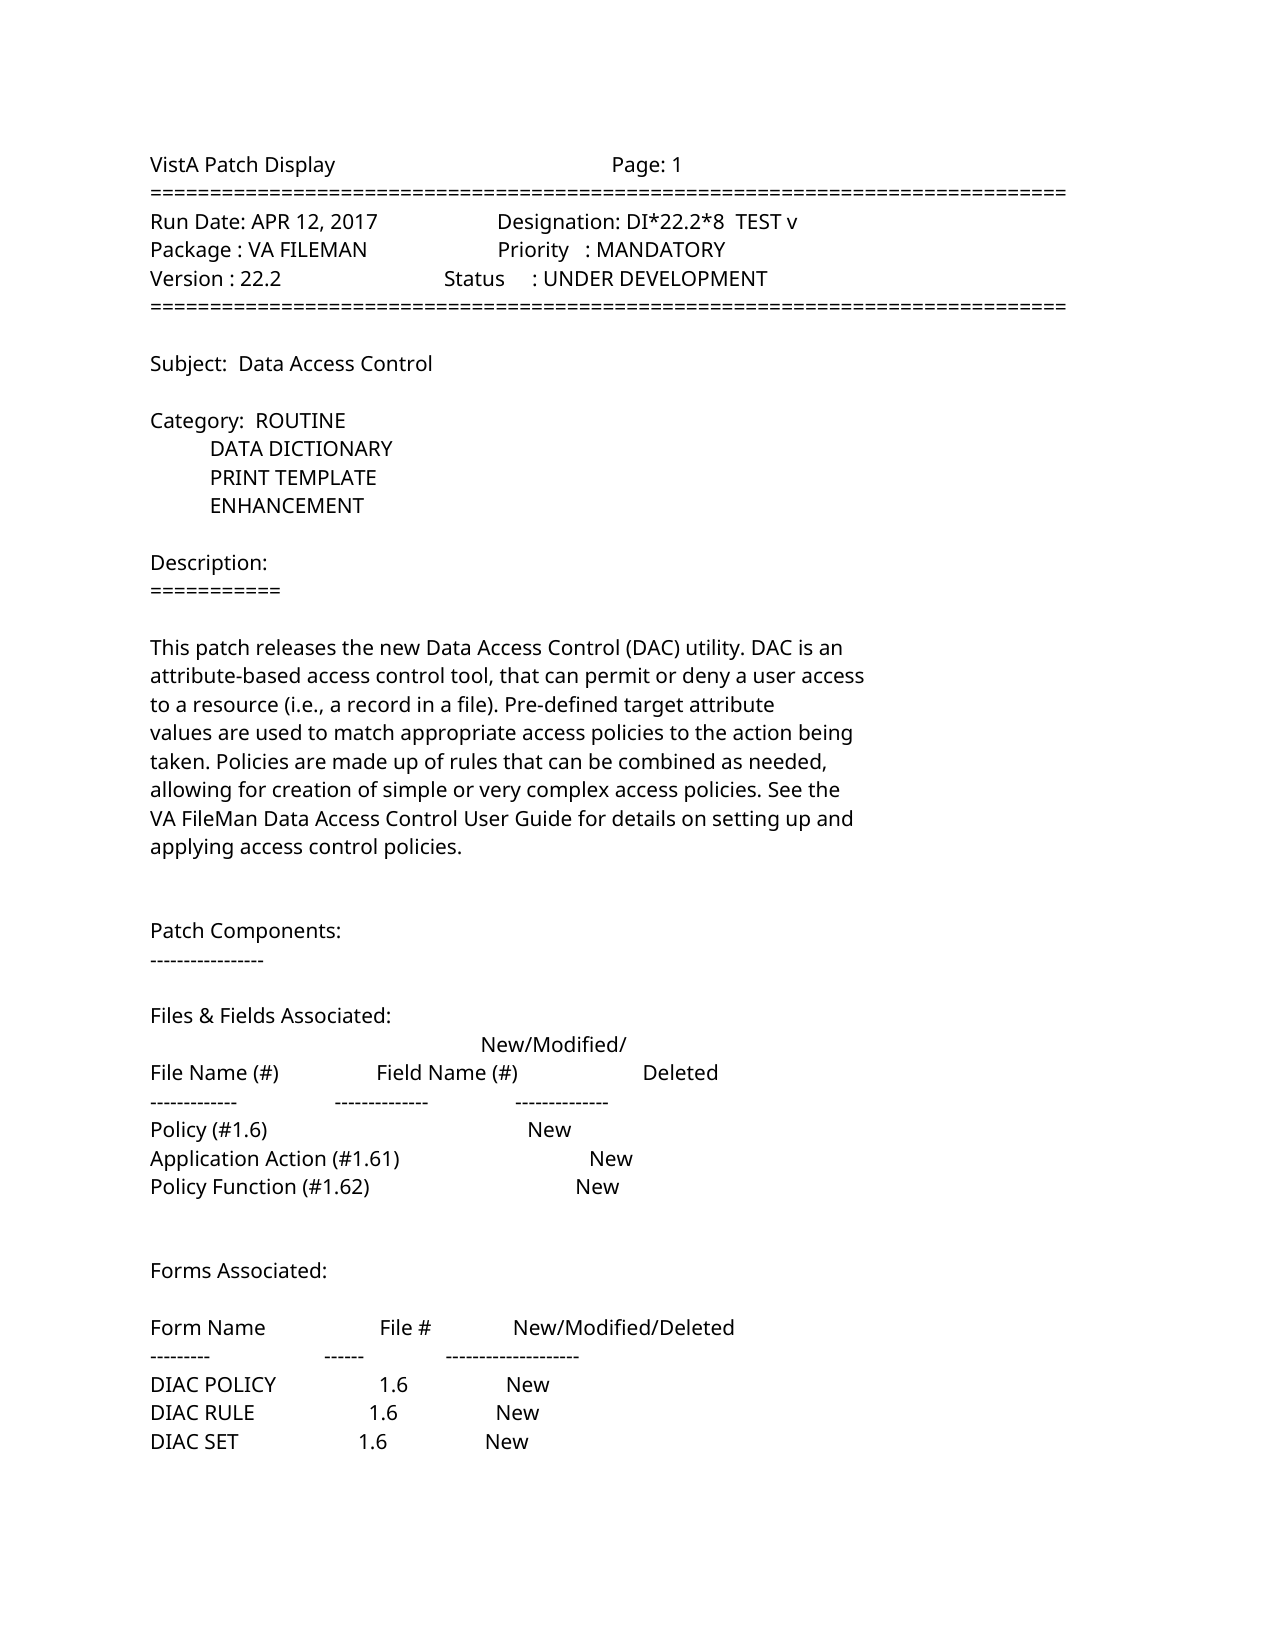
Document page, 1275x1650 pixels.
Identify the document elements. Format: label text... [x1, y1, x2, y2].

text --------- ------ -------------------- [150, 1341, 1125, 1370]
text taken. Policies are made up of rules that can be combined as needed, [150, 747, 1125, 775]
text DATA DICTIONARY [150, 434, 1125, 463]
text PRINT TEMPLATE [150, 463, 1125, 491]
text Patch Components: [150, 917, 1125, 945]
text allowing for creation of simple or very complex access policies. See the [150, 775, 1125, 804]
text applying access control policies. [150, 832, 1125, 861]
text New/Modified/ [150, 1030, 1125, 1058]
text values are used to match appropriate access policies to the action being [150, 718, 1125, 747]
text attribute-based access control tool, that can permit or deny a user access [150, 661, 1125, 690]
text Category: ROUTINE [150, 406, 1125, 434]
text DIAC POLICY 1.6 New [150, 1370, 1125, 1398]
text Subject: Data Access Control [150, 349, 1125, 377]
text Form Name File # New/Modified/Deleted [150, 1313, 1125, 1341]
text ENHANCEMENT [150, 491, 1125, 520]
text =========== [150, 577, 1125, 605]
text ============================================================================= [150, 178, 1125, 207]
text ----------------- [150, 945, 1125, 973]
text DIAC RULE 1.6 New [150, 1398, 1125, 1427]
text This patch releases the new Data Access Control (DAC) utility. DAC is an [150, 633, 1125, 661]
text ------------- -------------- -------------- [150, 1087, 1125, 1115]
text to a resource (i.e., a record in a file). Pre-defined target attribute [150, 690, 1125, 718]
text Description: [150, 548, 1125, 577]
text Forms Associated: [150, 1257, 1125, 1285]
text ============================================================================= [150, 292, 1125, 321]
text Policy Function (#1.62) New [150, 1172, 1125, 1201]
text Version : 22.2 Status : UNDER DEVELOPMENT [150, 264, 1125, 292]
text Files & Fields Associated: [150, 1001, 1125, 1030]
text Policy (#1.6) New [150, 1115, 1125, 1144]
text VA FileMan Data Access Control User Guide for details on setting up and [150, 804, 1125, 832]
text Package : VA FILEMAN Priority : MANDATORY [150, 235, 1125, 264]
text Run Date: APR 12, 2017 Designation: DI*22.2*8 TEST v [150, 207, 1125, 235]
text File Name (#) Field Name (#) Deleted [150, 1058, 1125, 1087]
text VistA Patch Display Page: 1 [150, 150, 1125, 178]
text Application Action (#1.61) New [150, 1144, 1125, 1172]
text DIAC SET 1.6 New [150, 1427, 1125, 1455]
